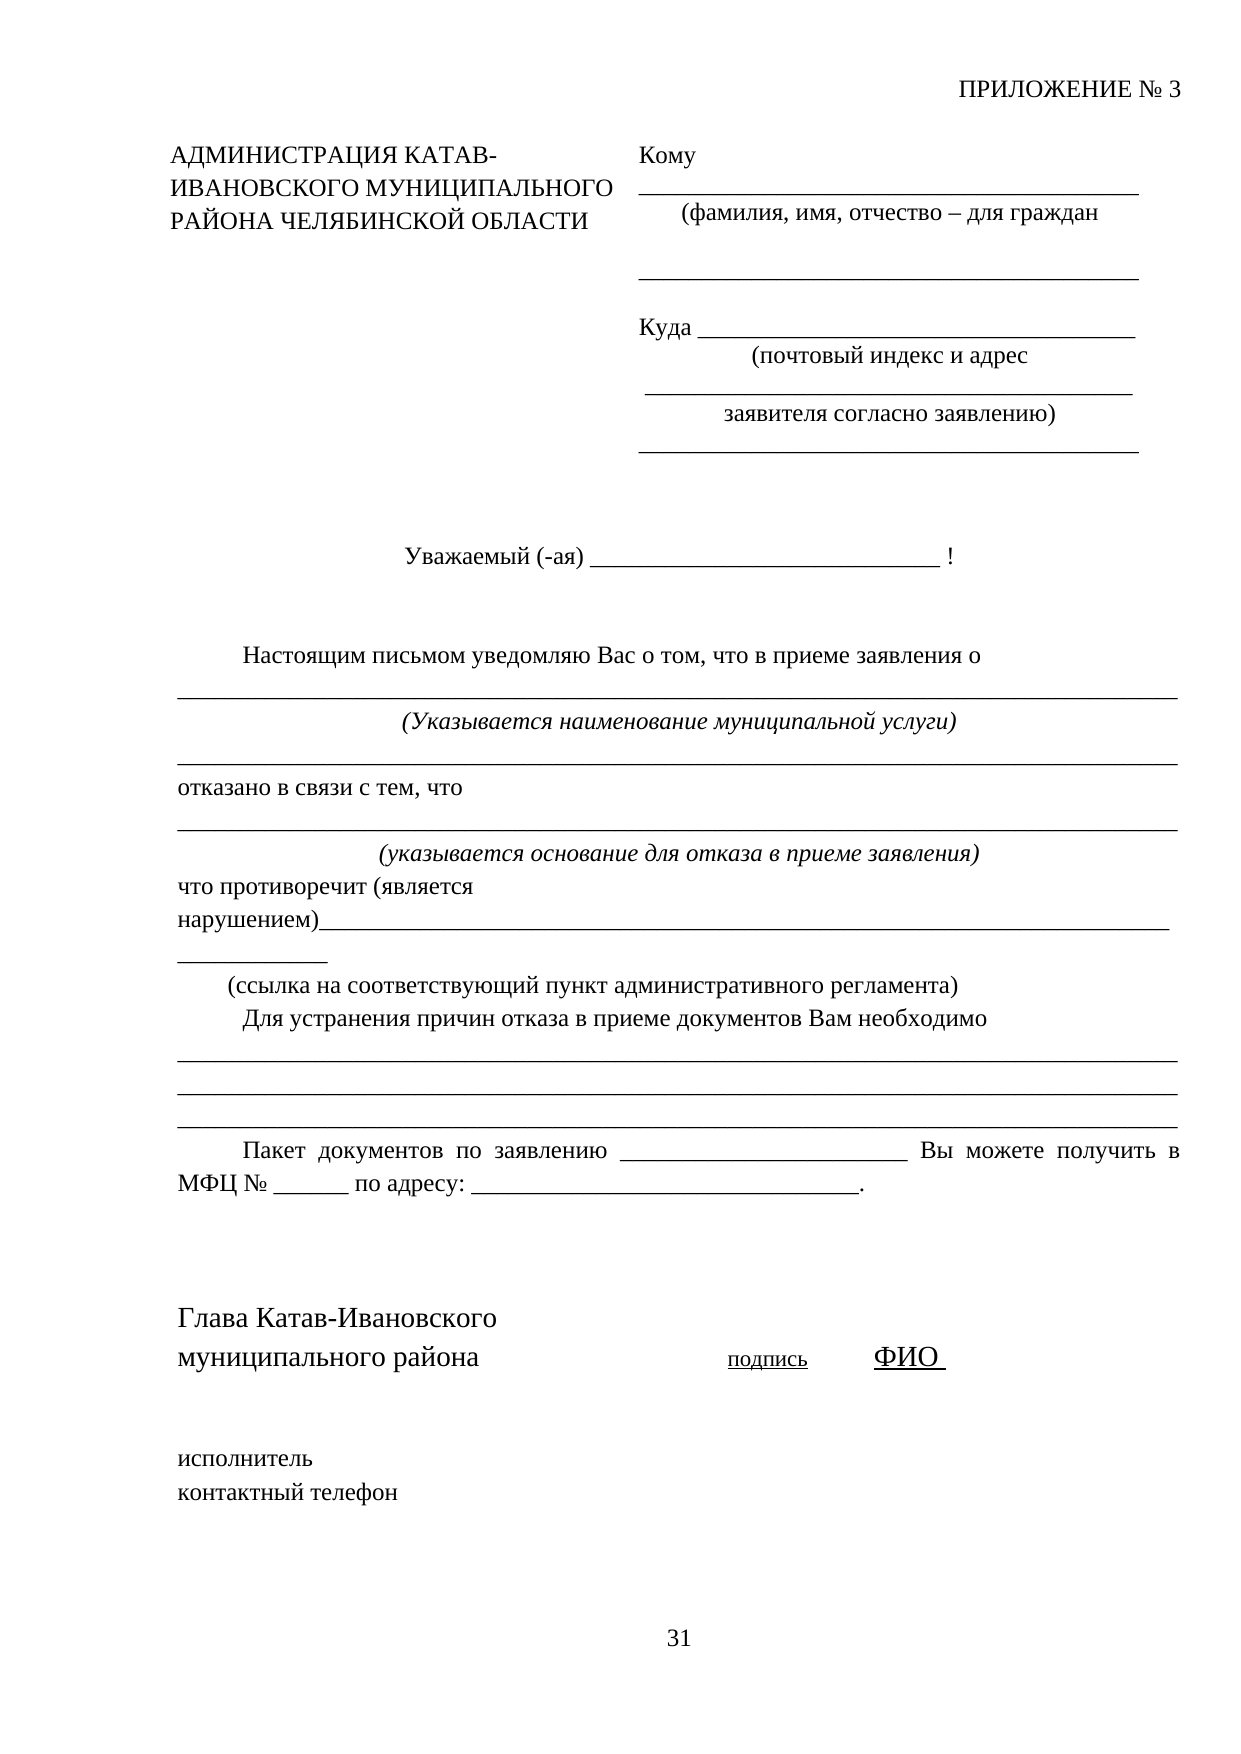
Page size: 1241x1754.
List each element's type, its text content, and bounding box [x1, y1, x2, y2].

text Для устранения причин отказа в приеме документов Вам необходимо ________________________________________________________________________________ [177, 1003, 1181, 1065]
table_header Кому ________________________________________ (фамилия, имя, отчество – для граждан ________________________________________ Куда ___________________________________ (почтовый индекс и адрес _______________________________________ заявителя согласно заявлению) ________________________________________ [627, 140, 1152, 541]
text ________________________________________________________________________________ [177, 1069, 1181, 1098]
text (Указывается наименование муниципальной услуги) [177, 706, 1181, 735]
text Настоящим письмом уведомляю Вас о том, что в приеме заявления о ________________________________________________________________________________ [177, 640, 1181, 702]
text контактный телефон [177, 1477, 1181, 1505]
text (указывается основание для отказа в приеме заявления) [177, 838, 1181, 867]
text ________________________________________________________________________________ [177, 1102, 1181, 1131]
text ________________________________________________________________________________ [177, 739, 1181, 768]
text Уважаемый (-ая) ____________________________ ! [177, 541, 1181, 570]
text Глава Катав-Ивановского [177, 1300, 1181, 1334]
text ПРИЛОЖЕНИЕ № 3 [177, 74, 1181, 103]
text исполнитель [177, 1443, 1181, 1472]
text что противоречит (является нарушением)________________________________________________________________________________ [177, 871, 1181, 966]
table_header АДМИНИСТРАЦИЯ КАТАВ-ИВАНОВСКОГО МУНИЦИПАЛЬНОГО РАЙОНА ЧЕЛЯБИНСКОЙ ОБЛАСТИ [159, 140, 627, 541]
text (ссылка на соответствующий пункт административного регламента) [177, 970, 1181, 999]
text муниципального района подпись ФИО [177, 1339, 1181, 1372]
text отказано в связи с тем, что ________________________________________________________________________________ [177, 772, 1181, 834]
text Пакет документов по заявлению _______________________ Вы можете получить в МФЦ № ______ по адресу: _______________________________. [177, 1135, 1181, 1197]
